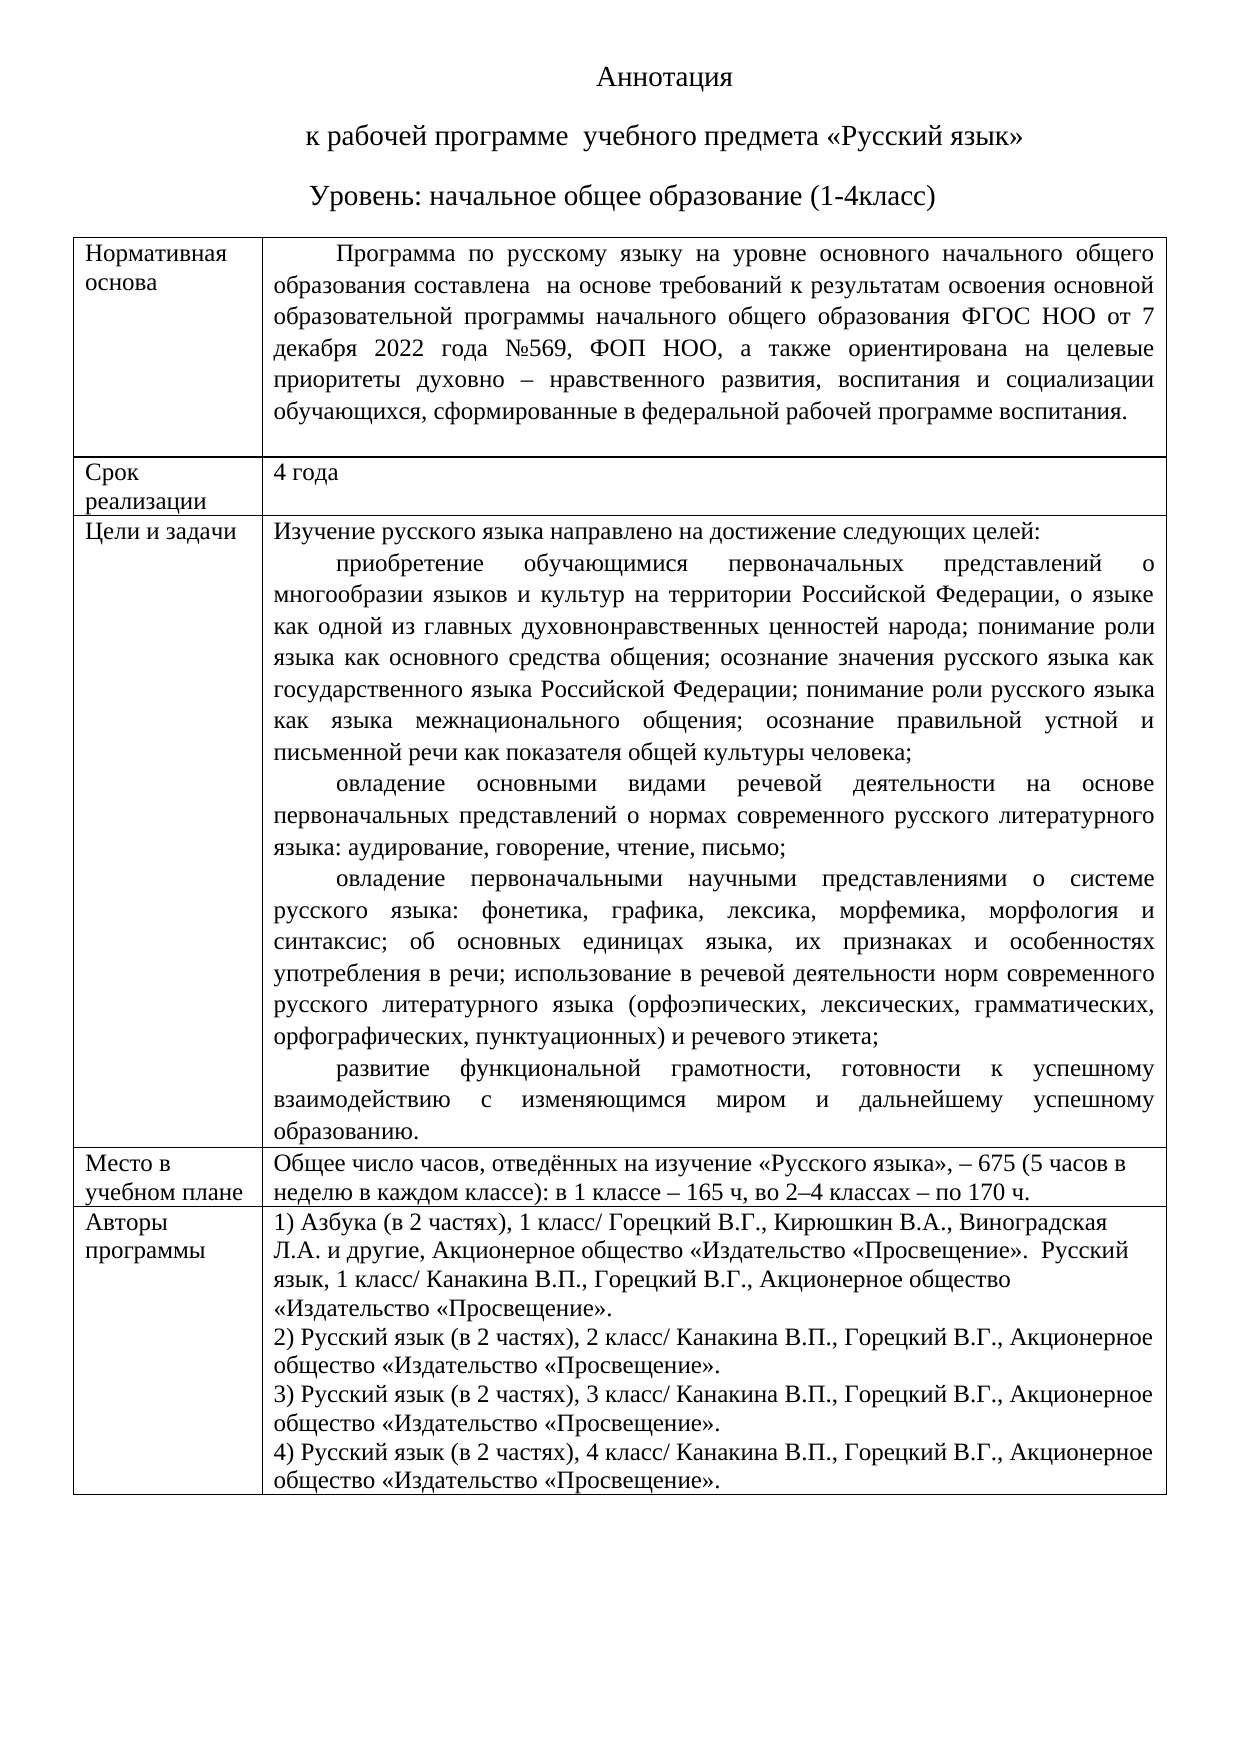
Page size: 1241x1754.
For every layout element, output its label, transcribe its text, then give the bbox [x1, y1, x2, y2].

text Уровень: начальное общее образование (1-4класс) [177, 178, 1152, 211]
table_cell 1) Азбука (в 2 частях), 1 класс/ Горецкий В.Г., Кирюшкин В.А., Виноградская Л.А. и другие, Акционерное общество «Издательство «Просвещение». Русский язык, 1 класс/ Канакина В.П., Горецкий В.Г., Акционерное общество «Издательство «Просвещение». 2) Русский язык (в 2 частях), 2 класс/ Канакина В.П., Горецкий В.Г., Акционерное общество «Издательство «Просвещение». 3) Русский язык (в 2 частях), 3 класс/ Канакина В.П., Горецкий В.Г., Акционерное общество «Издательство «Просвещение». 4) Русский язык (в 2 частях), 4 класс/ Канакина В.П., Горецкий В.Г., Акционерное общество «Издательство «Просвещение». [263, 1207, 1166, 1494]
table_cell Срок реализации [74, 458, 262, 515]
text к рабочей программе учебного предмета «Русский язык» [177, 118, 1152, 152]
table_cell Изучение русского языка направлено на достижение следующих целей: приобретение обучающимися первоначальных представлений о многообразии языков и культур на территории Российской Федерации, о языке как одной из главных духовно­нравственных ценностей народа; понимание роли языка как основного средства общения; осознание значения русского языка как государственного языка Российской Федерации; понимание роли русского языка как языка межнационального общения; осознание правильной устной и письменной речи как показателя общей культуры человека; овладение основными видами речевой деятельности на основе первоначальных представлений о нормах современного русского литературного языка: аудирование, говорение, чтение, письмо; овладение первоначальными научными представлениями о системе русского языка: фонетика, графика, лексика, морфемика, морфология и синтаксис; об основных единицах языка, их признаках и особенностях употребления в речи; использование в речевой деятельности норм современного русского литературного языка (орфоэпических, лексических, грамматических, орфографических, пунктуационных) и речевого этикета; развитие функциональной грамотности, готовности к успешному взаимодействию с изменяющимся миром и дальнейшему успешному образованию. [263, 516, 1166, 1147]
table_header Программа по русскому языку на уровне основного начального общего образования составлена на основе требований к результатам освоения основной образовательной программы начального общего образования ФГОС НОО от 7 декабря 2022 года №569, ФОП НОО, а также ориентирована на целевые приоритеты духовно – нравственного развития, воспитания и социализации обучающихся, сформированные в федеральной рабочей программе воспитания. [263, 238, 1166, 456]
table_header Нормативная основа [74, 238, 262, 456]
table_cell Место в учебном плане [74, 1148, 262, 1206]
text Аннотация [177, 59, 1152, 93]
table_cell Цели и задачи [74, 516, 262, 1147]
table_cell 4 года [263, 458, 1166, 515]
table_cell Авторы программы [74, 1207, 262, 1494]
table_cell Общее число часов, отведённых на изучение «Русского языка», – 675 (5 часов в неделю в каждом классе): в 1 классе – 165 ч, во 2–4 классах – по 170 ч. [263, 1148, 1166, 1206]
